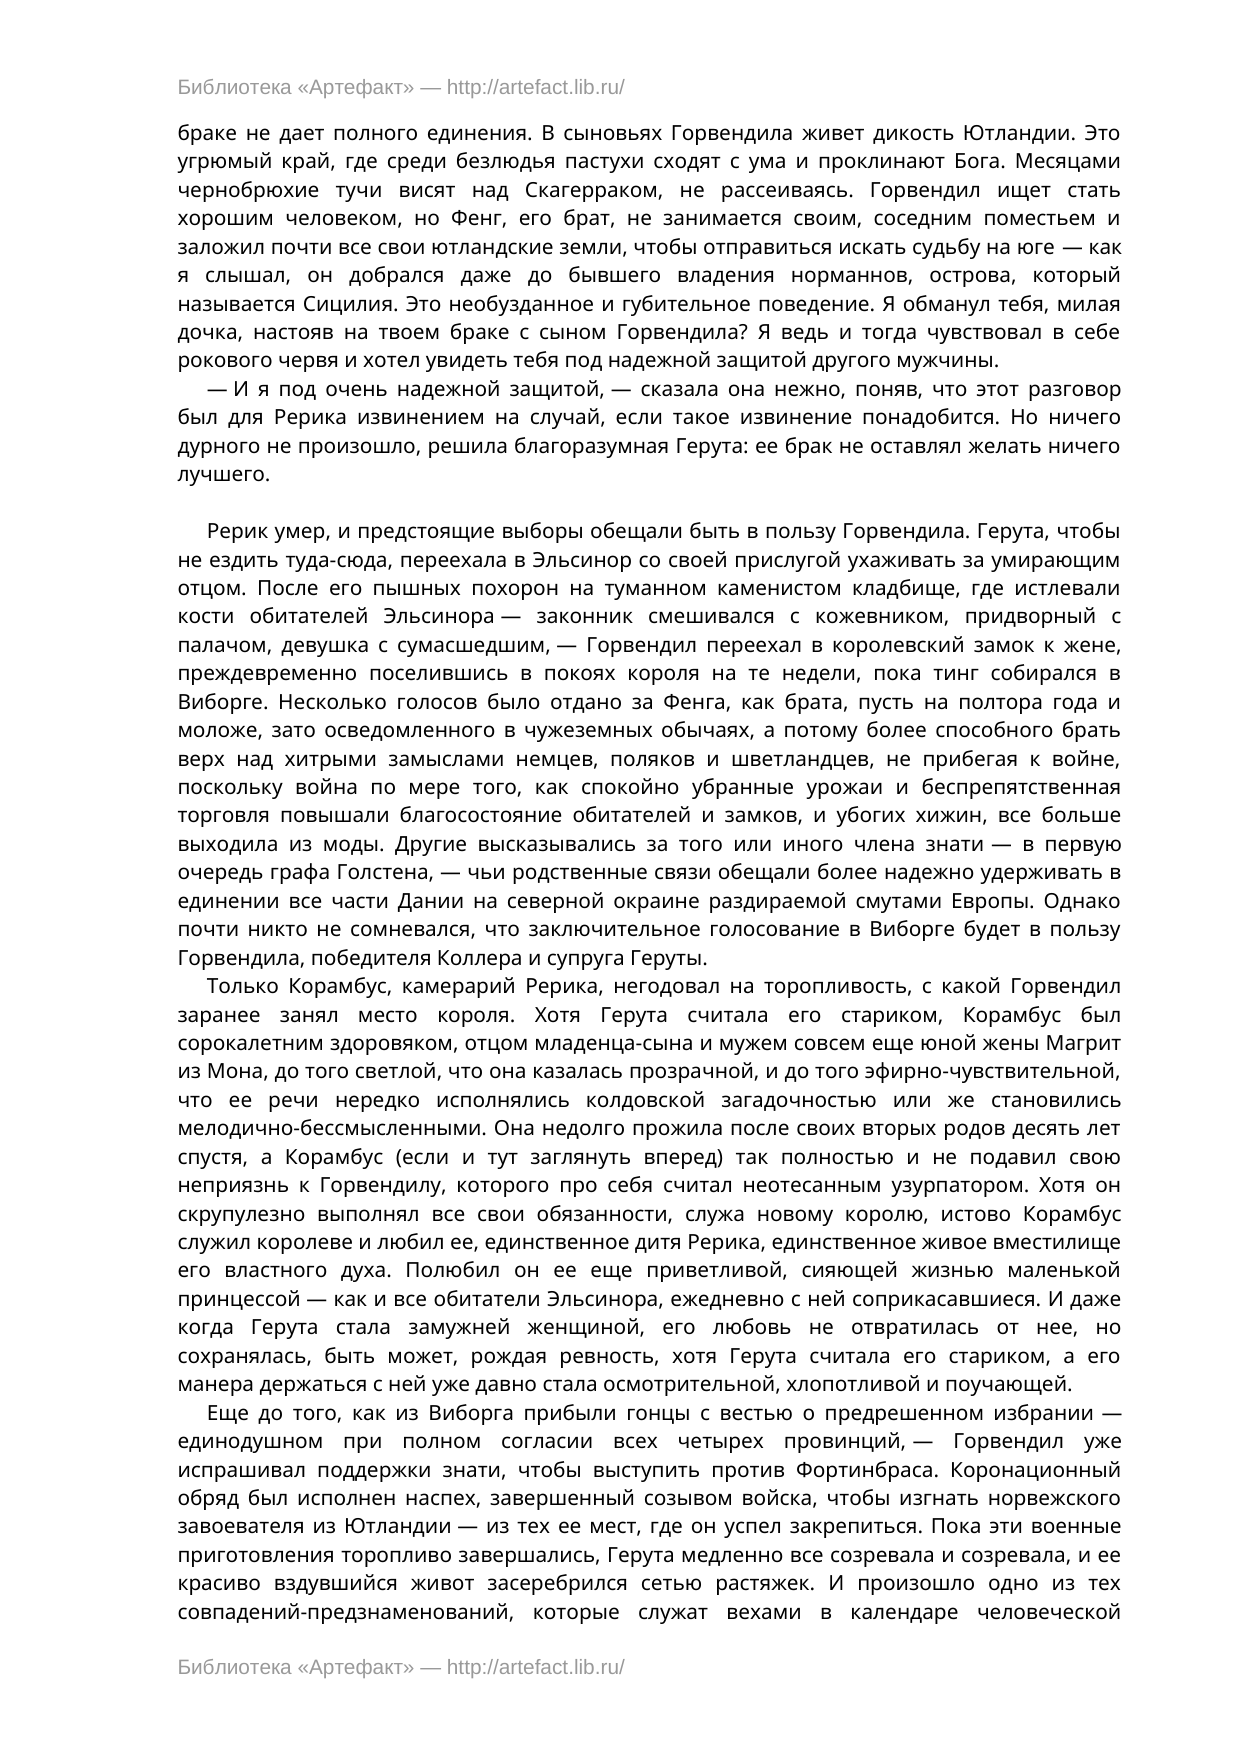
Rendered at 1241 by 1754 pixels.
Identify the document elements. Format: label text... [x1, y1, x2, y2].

text Только Корамбус, камерарий Рерика, негодовал на торопливость, с какой Горвендил заранее занял место короля. Хотя Герута считала его стариком, Корамбус был сорокалетним здоровяком, отцом младенца-сына и мужем совсем еще юной жены Магрит из Мона, до того светлой, что она казалась прозрачной, и до того эфирно-чувствительной, что ее речи нередко исполнялись колдовской загадочностью или же становились мелодично-бессмысленными. Она недолго прожила после своих вторых родов десять лет спустя, а Корамбус (если и тут заглянуть вперед) так полностью и не подавил свою неприязнь к Горвендилу, которого про себя считал неотесанным узурпатором. Хотя он скрупулезно выполнял все свои обязанности, служа новому королю, истово Корамбус служил королеве и любил ее, единственное дитя Рерика, единственное живое вместилище его властного духа. Полюбил он ее еще приветливой, сияющей жизнью маленькой принцессой — как и все обитатели Эльсинора, ежедневно с ней соприкасавшиеся. И даже когда Герута стала замужней женщиной, его любовь не отвратилась от нее, но сохранялась, быть может, рождая ревность, хотя Герута считала его стариком, а его манера держаться с ней уже давно стала осмотрительной, хлопотливой и поучающей. [177, 971, 1122, 1398]
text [177, 118, 1122, 374]
text — И я под очень надежной защитой, — сказала она нежно, поняв, что этот разговор был для Рерика извинением на случай, если такое извинение понадобится. Но ничего дурного не произошло, решила благоразумная Герута: ее брак не оставлял желать ничего лучшего. [177, 374, 1122, 488]
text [177, 1398, 1122, 1625]
text Рерик умер, и предстоящие выборы обещали быть в пользу Горвендила. Герута, чтобы не ездить туда-сюда, переехала в Эльсинор со своей прислугой ухаживать за умирающим отцом. После его пышных похорон на туманном каменистом кладбище, где истлевали кости обитателей Эльсинора — законник смешивался с кожевником, придворный с палачом, девушка с сумасшедшим, — Горвендил переехал в королевский замок к жене, преждевременно поселившись в покоях короля на те недели, пока тинг собирался в Виборге. Несколько голосов было отдано за Фенга, как брата, пусть на полтора года и моложе, зато осведомленного в чужеземных обычаях, а потому более способного брать верх над хитрыми замыслами немцев, поляков и шветландцев, не прибегая к войне, поскольку война по мере того, как спокойно убранные урожаи и беспрепятственная торговля повышали благосостояние обитателей и замков, и убогих хижин, все больше выходила из моды. Другие высказывались за того или иного члена знати — в первую очередь графа Голстена, — чьи родственные связи обещали более надежно удерживать в единении все части Дании на северной окраине раздираемой смутами Европы. Однако почти никто не сомневался, что заключительное голосование в Виборге будет в пользу Горвендила, победителя Коллера и супруга Геруты. [177, 516, 1122, 971]
